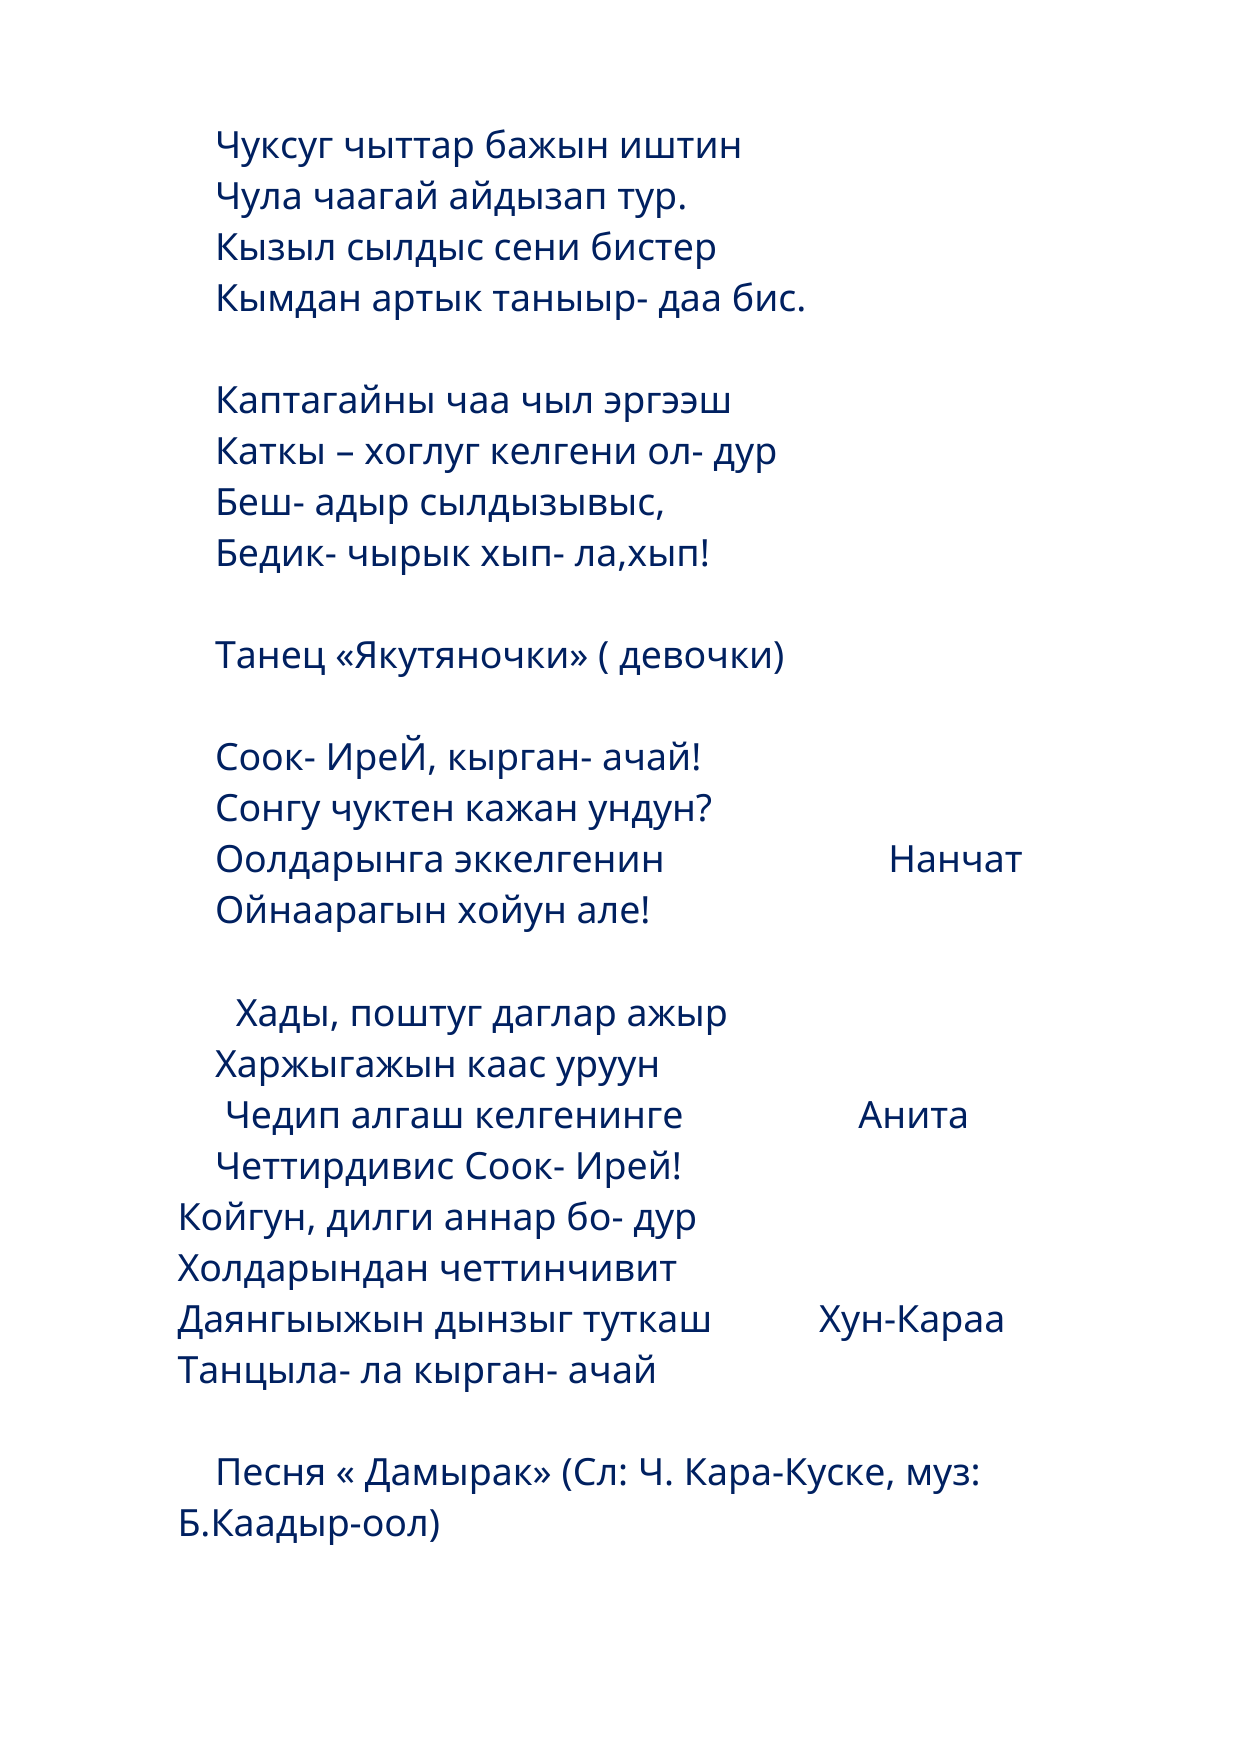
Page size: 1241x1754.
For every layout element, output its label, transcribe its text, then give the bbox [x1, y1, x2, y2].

text Чула чаагай айдызап тур. [177, 169, 1152, 220]
text Кызыл сылдыс сени бистер [177, 220, 1152, 271]
text Соок- ИреЙ, кырган- ачай! [177, 731, 1152, 782]
text Беш- адыр сылдызывыс, [177, 475, 1152, 526]
text Даянгыыжын дынзыг туткаш Хун-Караа [177, 1292, 1152, 1343]
text Оолдарынга эккелгенин Нанчат [177, 833, 1152, 884]
text Харжыгажын каас уруун [177, 1037, 1152, 1088]
text Каптагайны чаа чыл эргээш [177, 373, 1152, 424]
text Четтирдивис Соок- Ирей! [177, 1139, 1152, 1190]
text Танец «Якутяночки» ( девочки) [177, 628, 1152, 679]
text Кымдан артык таныыр- даа бис. [177, 271, 1152, 322]
text Холдарындан четтинчивит [177, 1241, 1152, 1292]
text Чедип алгаш келгенинге Анита [177, 1088, 1152, 1139]
text Койгун, дилги аннар бо- дур [177, 1190, 1152, 1241]
text Хады, поштуг даглар ажыр [177, 986, 1152, 1037]
text Сонгу чуктен кажан ундун? [177, 782, 1152, 833]
text Чуксуг чыттар бажын иштин [177, 118, 1152, 169]
text Каткы – хоглуг келгени ол- дур [177, 424, 1152, 475]
text Танцыла- ла кырган- ачай [177, 1343, 1152, 1394]
text Ойнаарагын хойун але! [177, 884, 1152, 935]
text Бедик- чырык хып- ла,хып! [177, 526, 1152, 577]
text Песня « Дамырак» (Сл: Ч. Кара-Куске, муз: Б.Каадыр-оол) [177, 1445, 1152, 1547]
